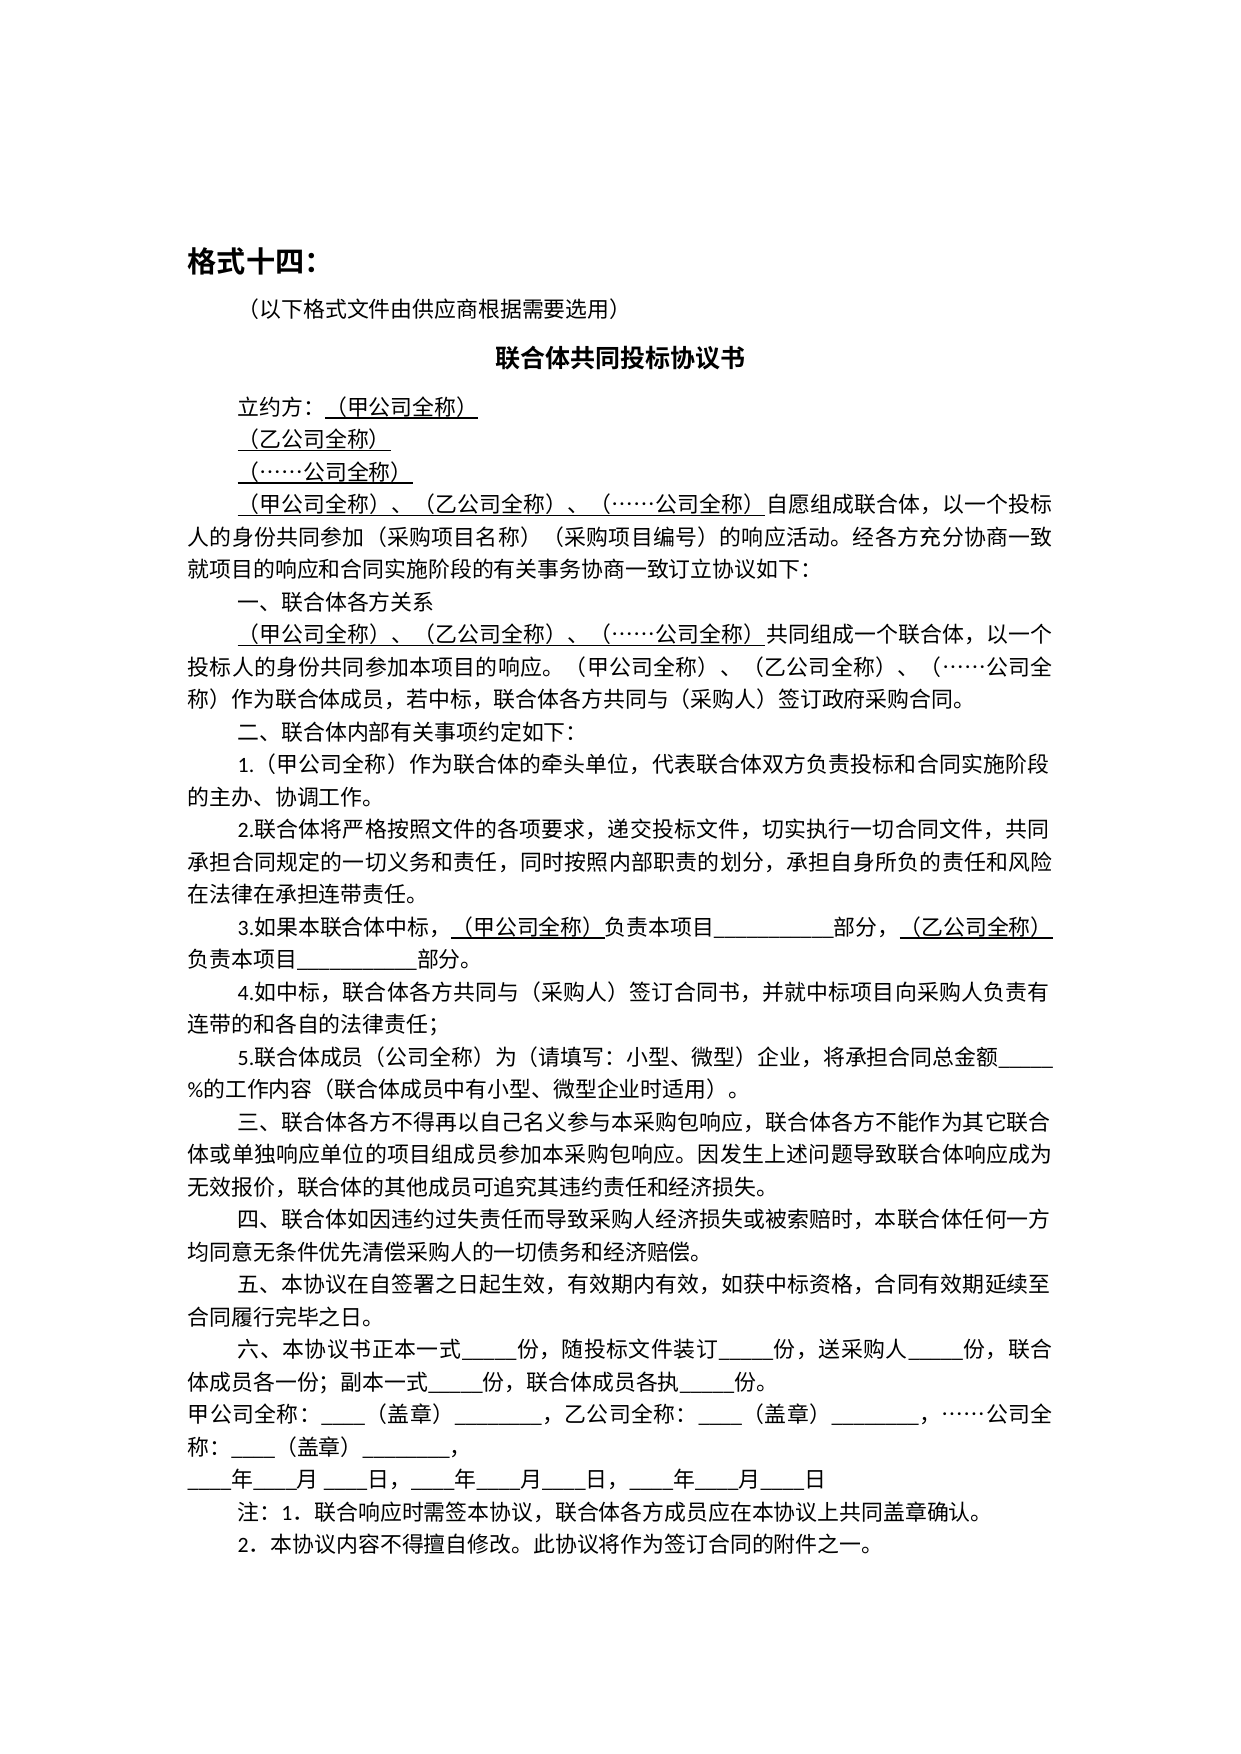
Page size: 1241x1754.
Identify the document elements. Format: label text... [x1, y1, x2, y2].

text 2.联合体将严格按照文件的各项要求，递交投标文件，切实执行一切合同文件，共同承担合同规定的一切义务和责任，同时按照内部职责的划分，承担自身所负的责任和风险，在法律在承担连带责任。 [187, 812, 1053, 909]
text （甲公司全称）、（乙公司全称）、（……公司全称）自愿组成联合体，以一个投标人的身份共同参加（采购项目名称）（采购项目编号）的响应活动。经各方充分协商一致，就项目的响应和合同实施阶段的有关事务协商一致订立协议如下： [187, 487, 1053, 584]
text 四、联合体如因违约过失责任而导致采购人经济损失或被索赔时，本联合体任何一方均同意无条件优先清偿采购人的一切债务和经济赔偿。 [187, 1202, 1053, 1267]
text 3.如果本联合体中标，（甲公司全称）负责本项目___________部分，（乙公司全称）负责本项目___________部分。 [187, 909, 1053, 974]
text 2．本协议内容不得擅自修改。此协议将作为签订合同的附件之一。 [187, 1527, 1053, 1559]
text （甲公司全称）、（乙公司全称）、（……公司全称）共同组成一个联合体，以一个投标人的身份共同参加本项目的响应。（甲公司全称）、（乙公司全称）、（……公司全称）作为联合体成员，若中标，联合体各方共同与（采购人）签订政府采购合同。 [187, 617, 1053, 714]
text （以下格式文件由供应商根据需要选用） [187, 292, 1053, 324]
text 注：1．联合响应时需签本协议，联合体各方成员应在本协议上共同盖章确认。 [187, 1494, 1053, 1527]
text 联合体共同投标协议书 [187, 324, 1053, 389]
text 五、本协议在自签署之日起生效，有效期内有效，如获中标资格，合同有效期延续至合同履行完毕之日。 [187, 1267, 1053, 1332]
text 甲公司全称：____（盖章）________，乙公司全称：____（盖章）________，……公司全称：____（盖章）________， [187, 1397, 1053, 1462]
text 1.（甲公司全称）作为联合体的牵头单位，代表联合体双方负责投标和合同实施阶段的主办、协调工作。 [187, 747, 1053, 812]
text 5.联合体成员（公司全称）为（请填写：小型、微型）企业，将承担合同总金额_____%的工作内容（联合体成员中有小型、微型企业时适用）。 [187, 1039, 1053, 1104]
text （乙公司全称） [187, 422, 1053, 454]
text 三、联合体各方不得再以自己名义参与本采购包响应，联合体各方不能作为其它联合体或单独响应单位的项目组成员参加本采购包响应。因发生上述问题导致联合体响应成为无效报价，联合体的其他成员可追究其违约责任和经济损失。 [187, 1104, 1053, 1202]
text 格式十四： [187, 227, 1053, 292]
text 二、联合体内部有关事项约定如下： [187, 714, 1053, 747]
text 4.如中标，联合体各方共同与（采购人）签订合同书，并就中标项目向采购人负责有连带的和各自的法律责任； [187, 974, 1053, 1039]
text ____年____月 ____日，____年____月____日，____年____月____日 [187, 1462, 1053, 1494]
text 立约方：（甲公司全称） [187, 389, 1053, 422]
text （……公司全称） [187, 454, 1053, 487]
text 六、本协议书正本一式_____份，随投标文件装订_____份，送采购人_____份，联合体成员各一份；副本一式_____份，联合体成员各执_____份。 [187, 1332, 1053, 1397]
text 一、联合体各方关系 [187, 584, 1053, 617]
